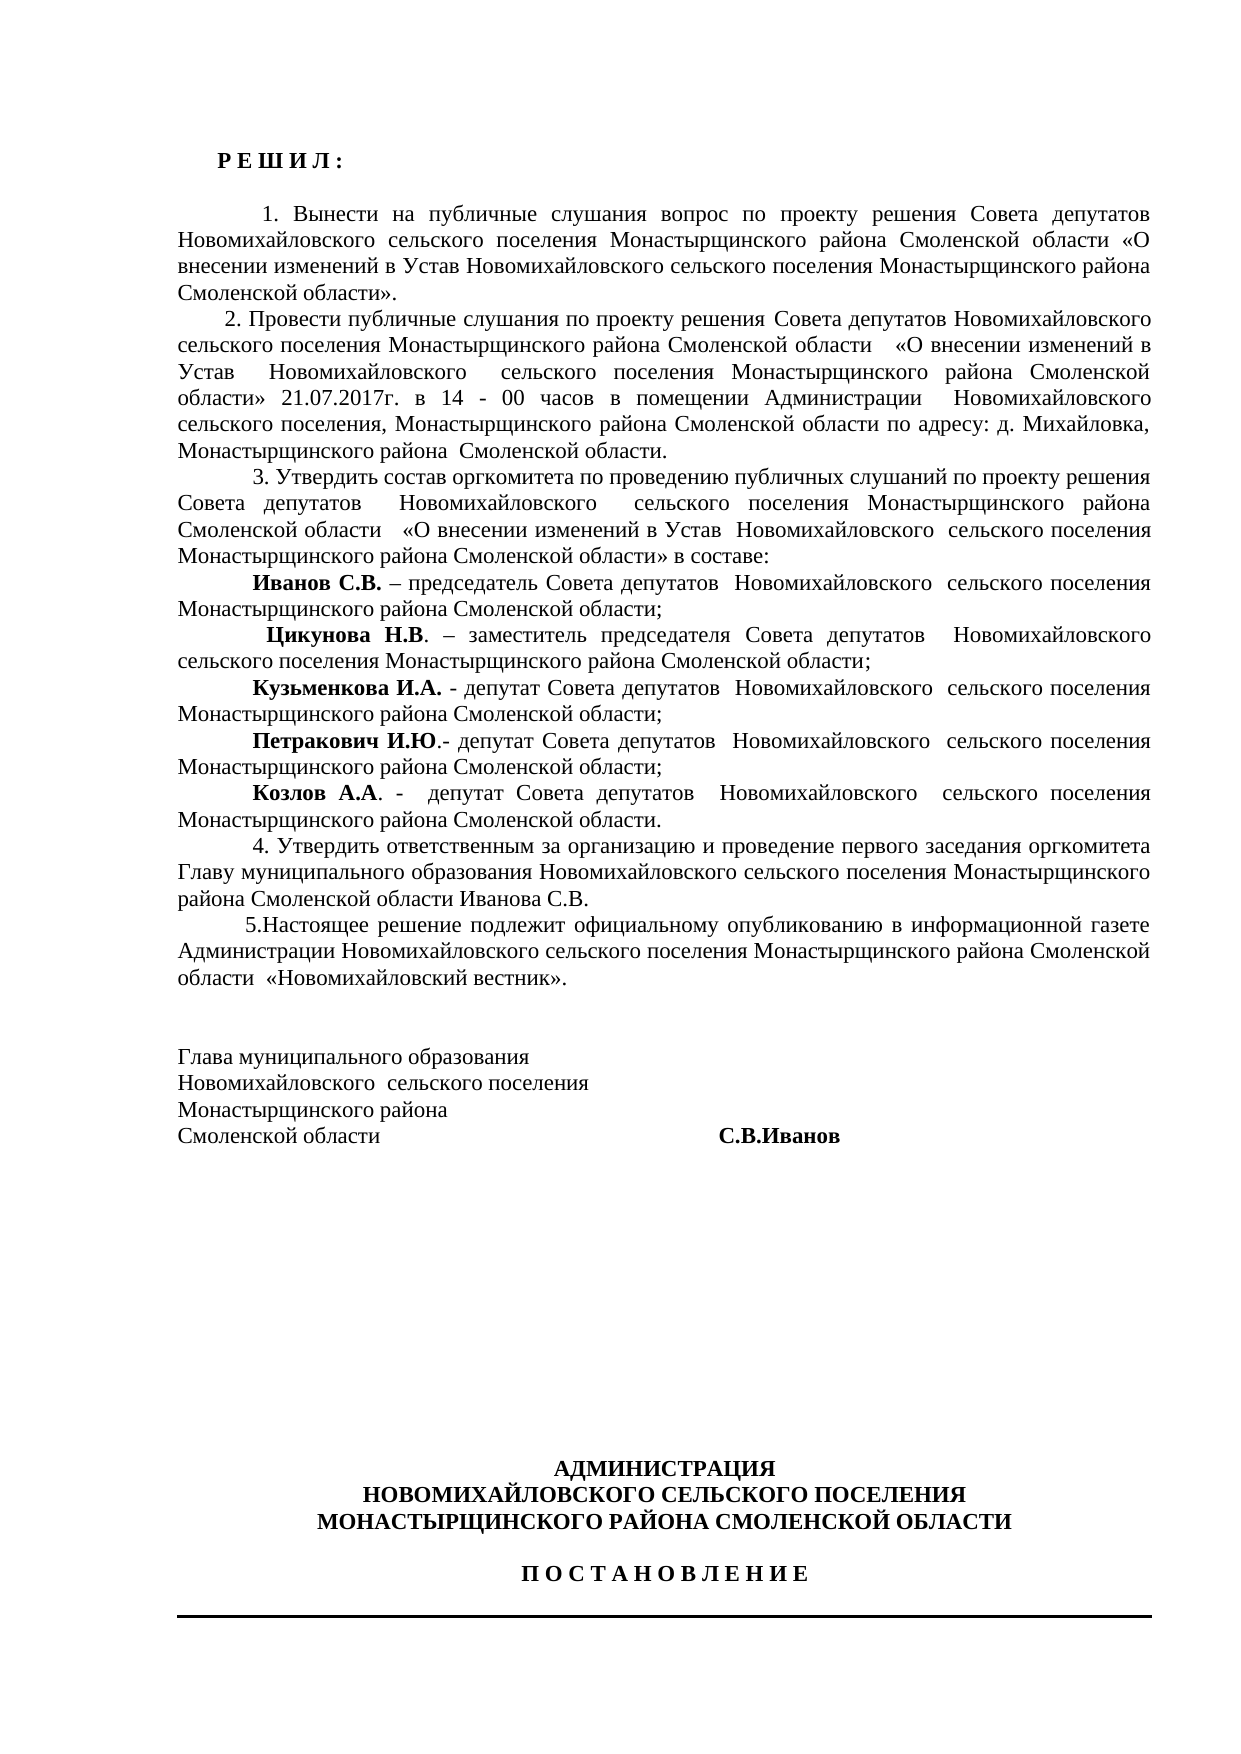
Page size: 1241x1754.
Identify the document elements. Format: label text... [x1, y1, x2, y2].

text П О С Т А Н О В Л Е Н И Е [177, 1560, 1152, 1587]
text Иванов С.В. – председатель Совета депутатов Новомихайловского сельского поселения Монастырщинского района Смоленской области; [177, 568, 1152, 621]
text 4. Утвердить ответственным за организацию и проведение первого заседания оргкомитета Главу муниципального образования Новомихайловского сельского поселения Монастырщинского района Смоленской области Иванова С.В. [177, 832, 1152, 911]
text 2. Провести публичные слушания по проекту решения Совета депутатов Новомихайловского сельского поселения Монастырщинского района Смоленской области «О внесении изменений в Устав Новомихайловского сельского поселения Монастырщинского района Смоленской области» 21.07.2017г. в 14 - 00 часов в помещении Администрации Новомихайловского сельского поселения, Монастырщинского района Смоленской области по адресу: д. Михайловка, Монастырщинского района Смоленской области. [177, 305, 1152, 463]
text Петракович И.Ю.- депутат Совета депутатов Новомихайловского сельского поселения Монастырщинского района Смоленской области; [177, 727, 1152, 779]
subtitle НОВОМИХАЙЛОВСКОГО СЕЛЬСКОГО ПОСЕЛЕНИЯ [177, 1481, 1152, 1508]
text Смоленской области С.В.Иванов [177, 1122, 1152, 1148]
text Кузьменкова И.А. - депутат Совета депутатов Новомихайловского сельского поселения Монастырщинского района Смоленской области; [177, 674, 1152, 727]
text 1. Вынести на публичные слушания вопрос по проекту решения Совета депутатов Новомихайловского сельского поселения Монастырщинского района Смоленской области «О внесении изменений в Устав Новомихайловского сельского поселения Монастырщинского района Смоленской области». [177, 199, 1152, 305]
text Новомихайловского сельского поселения [177, 1069, 1152, 1096]
text Р Е Ш И Л : [177, 147, 1152, 173]
text Монастырщинского района [177, 1096, 1152, 1122]
text Цикунова Н.В. – заместитель председателя Совета депутатов Новомихайловского сельского поселения Монастырщинского района Смоленской области; [177, 621, 1152, 674]
subtitle АДМИНИСТРАЦИЯ [177, 1455, 1152, 1481]
text 3. Утвердить состав оргкомитета по проведению публичных слушаний по проекту решения Совета депутатов Новомихайловского сельского поселения Монастырщинского района Смоленской области «О внесении изменений в Устав Новомихайловского сельского поселения Монастырщинского района Смоленской области» в составе: [177, 463, 1152, 568]
text Глава муниципального образования [177, 1043, 1152, 1069]
text Козлов А.А. - депутат Совета депутатов Новомихайловского сельского поселения Монастырщинского района Смоленской области. [177, 779, 1152, 832]
text 5.Настоящее решение подлежит официальному опубликованию в информационной газете Администрации Новомихайловского сельского поселения Монастырщинского района Смоленской области «Новомихайловский вестник». [177, 911, 1152, 990]
subtitle МОНАСТЫРЩИНСКОГО РАЙОНА СМОЛЕНСКОЙ ОБЛАСТИ [177, 1508, 1152, 1534]
